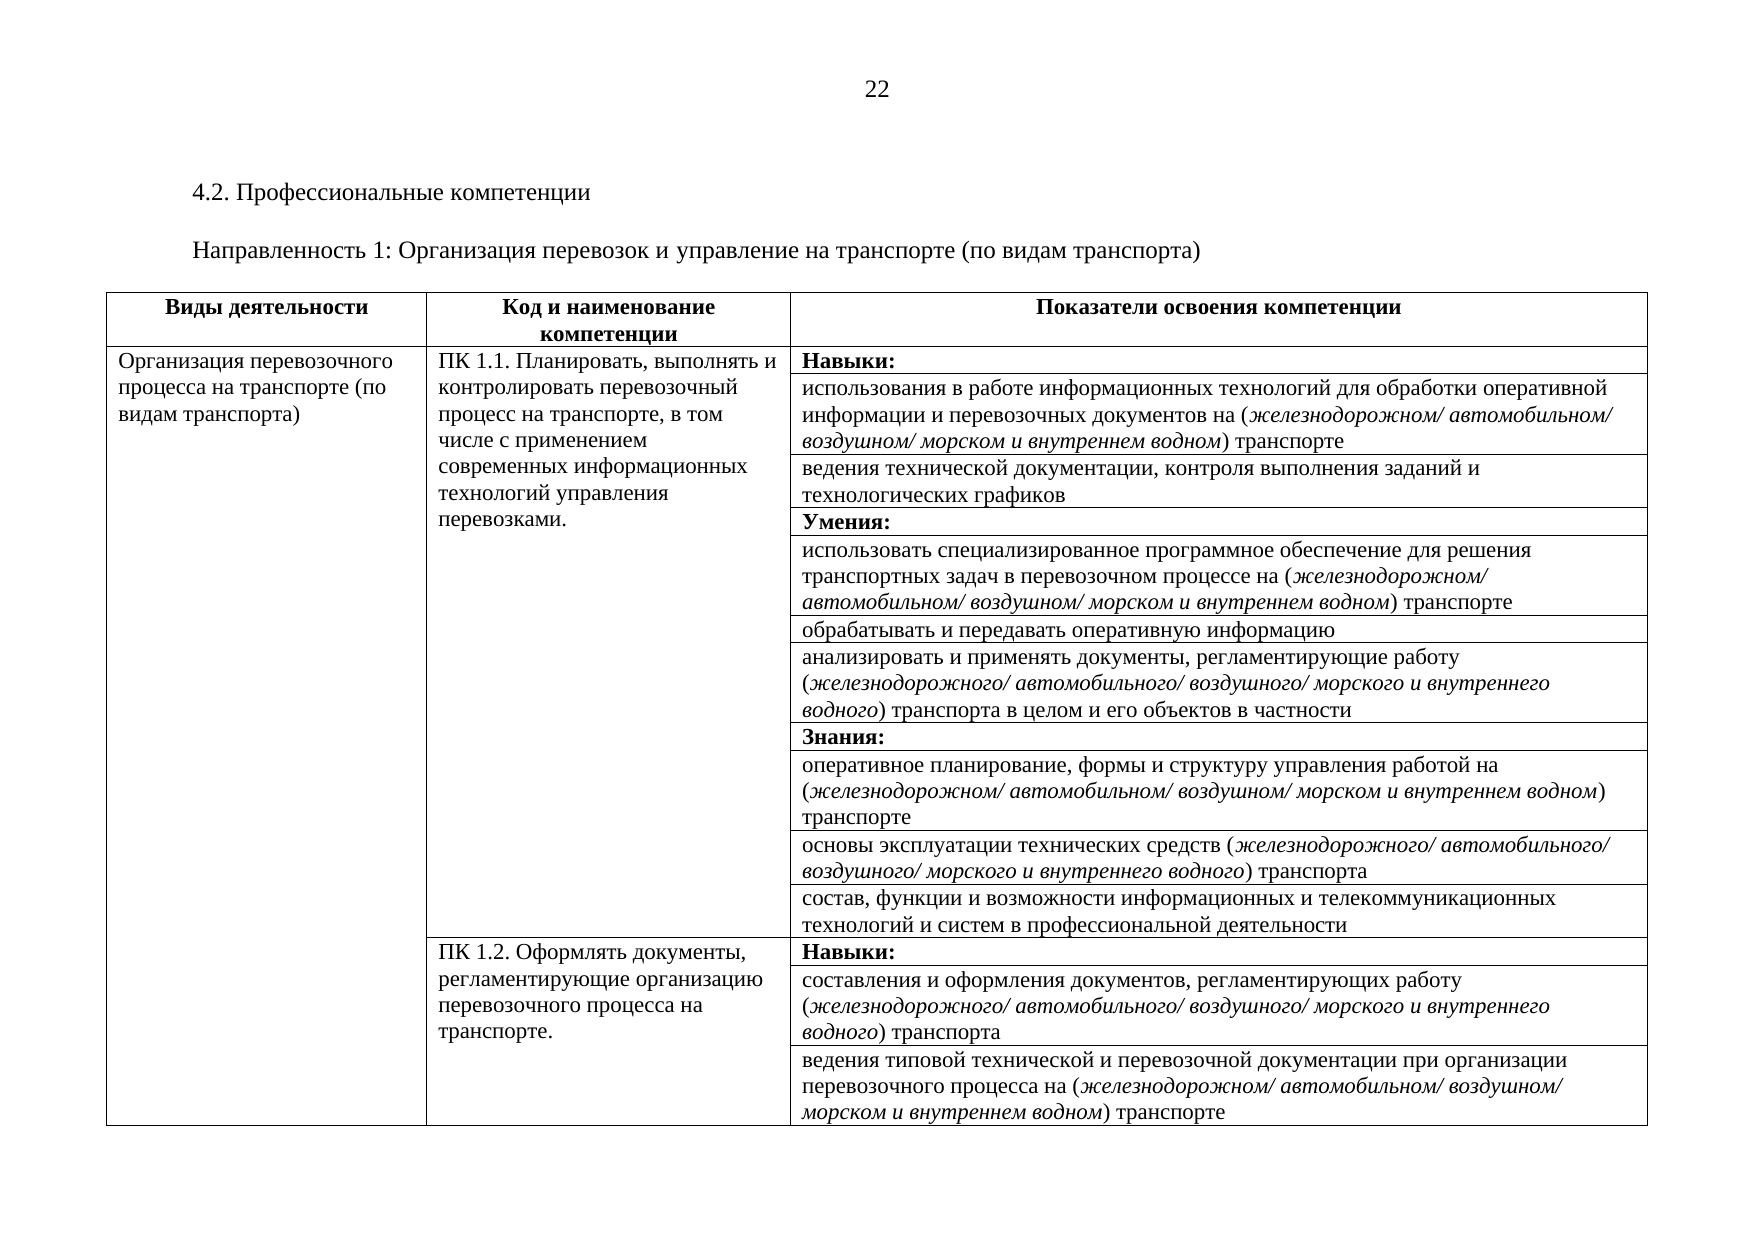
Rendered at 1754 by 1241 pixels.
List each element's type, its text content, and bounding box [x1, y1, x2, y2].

table_cell Организация перевозочного процесса на транспорте (по видам транспорта) [107, 347, 426, 1125]
table_cell обрабатывать и передавать оперативную информацию [791, 616, 1647, 642]
table_cell ведения типовой технической и перевозочной документации при организации перевозочного процесса на (железнодорожном/ автомобильном/ воздушном/ морском и внутреннем водном) транспорте [791, 1046, 1647, 1125]
table_cell ведения технической документации, контроля выполнения заданий и технологических графиков [791, 455, 1647, 507]
table_cell состав, функции и возможности информационных и телекоммуникационных технологий и систем в профессиональной деятельности [791, 885, 1647, 937]
table_header Виды деятельности [107, 293, 426, 346]
table_header Показатели освоения компетенции [791, 293, 1647, 346]
table_cell ПК 1.1. Планировать, выполнять и контролировать перевозочный процесс на транспорте, в том числе с применением современных информационных технологий управления перевозками. [427, 347, 790, 937]
table_cell оперативное планирование, формы и структуру управления работой на (железнодорожном/ автомобильном/ воздушном/ морском и внутреннем водном) транспорте [791, 751, 1647, 830]
text Направленность 1: Организация перевозок и управление на транспорте (по видам транспорта) [118, 235, 1636, 263]
table_header Код и наименование компетенции [427, 293, 790, 346]
table_cell анализировать и применять документы, регламентирующие работу (железнодорожного/ автомобильного/ воздушного/ морского и внутреннего водного) транспорта в целом и его объектов в частности [791, 643, 1647, 722]
text 4.2. Профессиональные компетенции [118, 177, 1636, 206]
table_cell использования в работе информационных технологий для обработки оперативной информации и перевозочных документов на (железнодорожном/ автомобильном/ воздушном/ морском и внутреннем водном) транспорте [791, 374, 1647, 453]
table_cell Навыки: [791, 938, 1647, 964]
table_cell Знания: [791, 723, 1647, 749]
table_cell Навыки: [791, 347, 1647, 373]
table_cell Умения: [791, 508, 1647, 534]
table_cell ПК 1.2. Оформлять документы, регламентирующие организацию перевозочного процесса на транспорте. [427, 938, 790, 1125]
table_cell основы эксплуатации технических средств (железнодорожного/ автомобильного/ воздушного/ морского и внутреннего водного) транспорта [791, 831, 1647, 883]
table_cell использовать специализированное программное обеспечение для решения транспортных задач в перевозочном процессе на (железнодорожном/ автомобильном/ воздушном/ морском и внутреннем водном) транспорте [791, 536, 1647, 615]
table_cell составления и оформления документов, регламентирующих работу (железнодорожного/ автомобильного/ воздушного/ морского и внутреннего водного) транспорта [791, 966, 1647, 1045]
